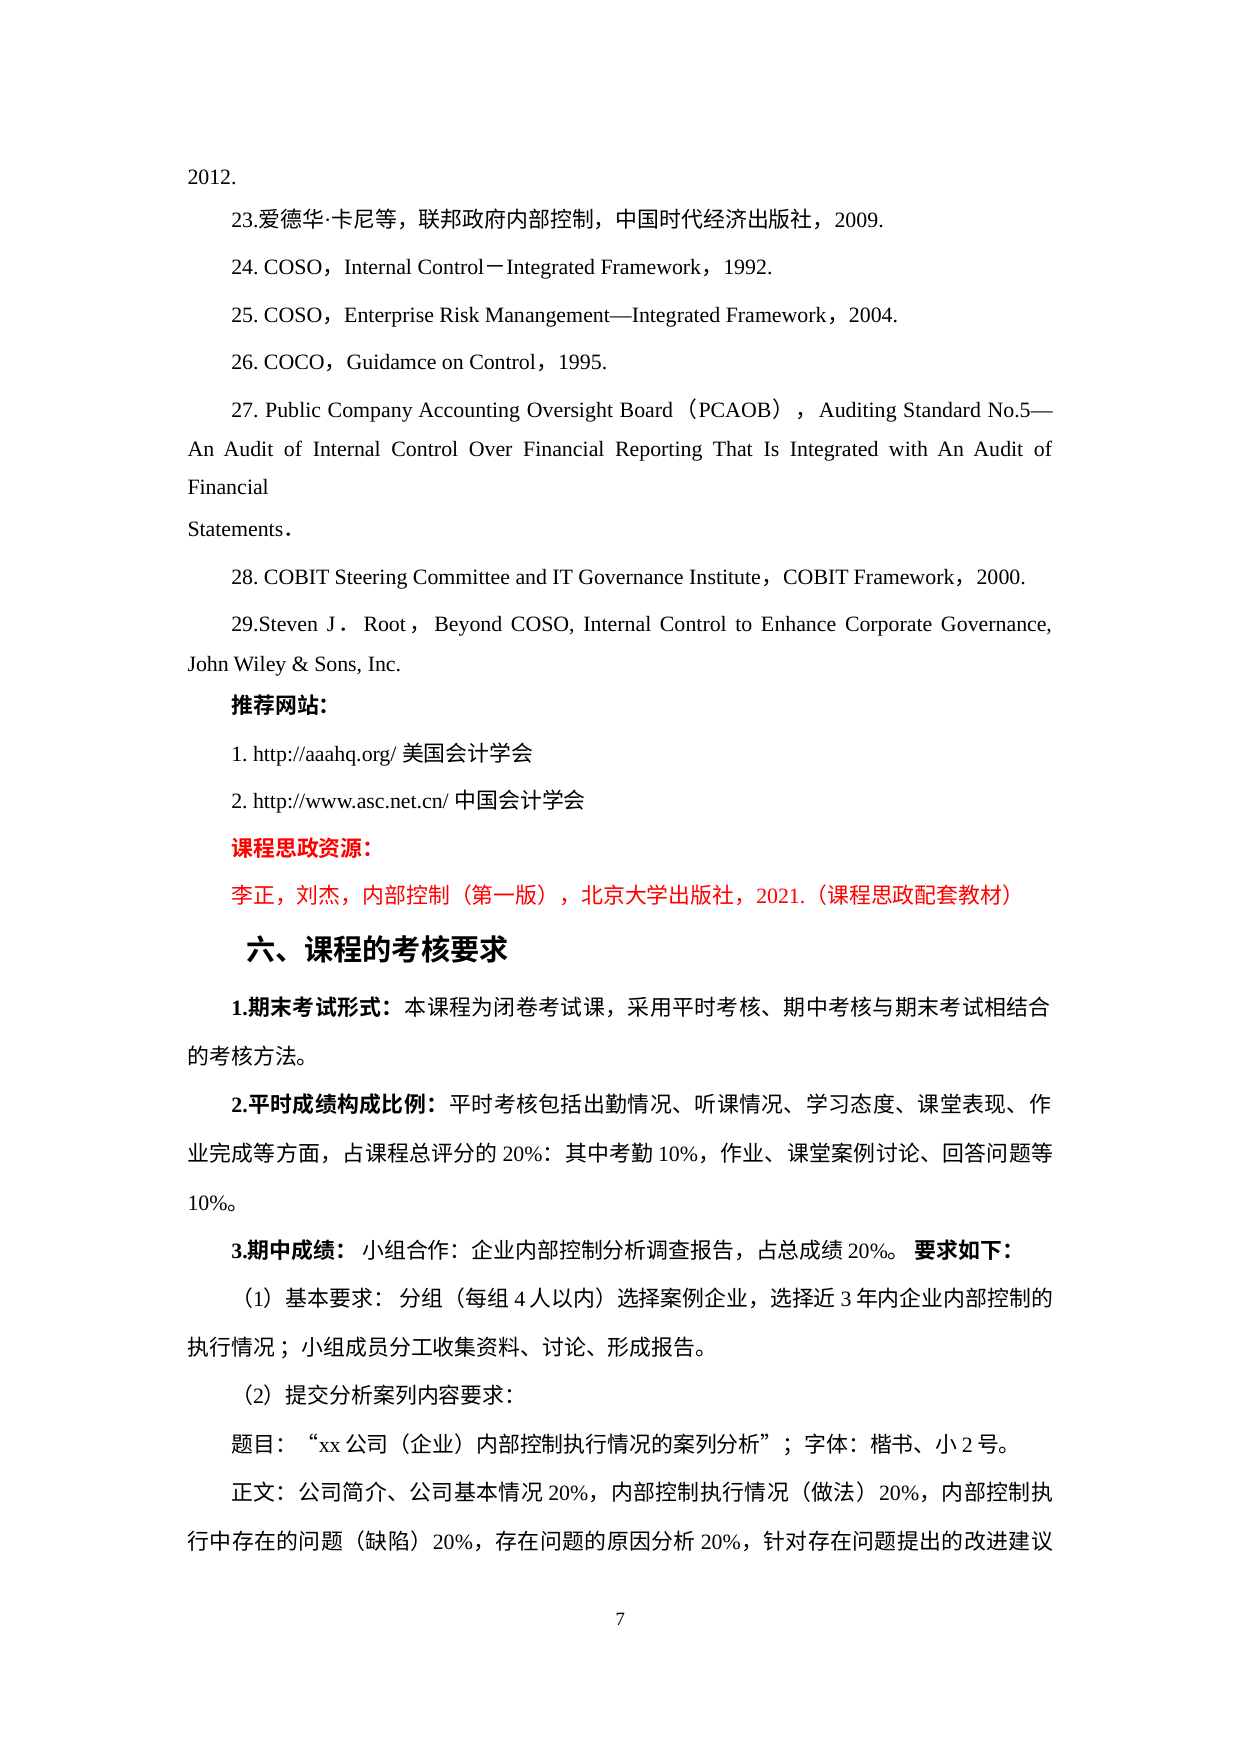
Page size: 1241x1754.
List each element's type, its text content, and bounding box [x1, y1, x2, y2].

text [187, 164, 1053, 189]
text 3.期中成绩： 小组合作：企业内部控制分析调查报告，占总成绩20%。 要求如下： [187, 1232, 1053, 1265]
text 1. http://aaahq.org/ 美国会计学会 [187, 736, 1053, 768]
text 李正，刘杰，内部控制（第一版），北京大学出版社，2021.（课程思政配套教材） [187, 878, 1053, 910]
text 1.期末考试形式：本课程为闭卷考试课，采用平时考核、期中考核与期末考试相结合的考核方法。 [187, 989, 1053, 1071]
text 题目：“xx公司（企业）内部控制执行情况的案列分析”；字体：楷书、小2号。 [187, 1426, 1053, 1459]
text （2）提交分析案列内容要求： [187, 1378, 1053, 1410]
text 26. COCO，Guidamce on Control，1995. [187, 344, 1053, 376]
text 2. http://www.asc.net.cn/ 中国会计学会 [187, 783, 1053, 815]
text （1）基本要求： 分组（每组4人以内）选择案例企业，选择近3年内企业内部控制的执行情况 ；小组成员分工收集资料、讨论、形成报告。 [187, 1281, 1053, 1362]
text 推荐网站： [187, 688, 1053, 720]
text 六、课程的考核要求 [187, 926, 1053, 968]
text 25. COSO，Enterprise Risk Manangement—Integrated Framework，2004. [187, 297, 1053, 328]
text 课程思政资源： [187, 831, 1053, 863]
text Statements． [187, 511, 1053, 543]
text 23.爱德华·卡尼等，联邦政府内部控制，中国时代经济出版社，2009. [187, 202, 1053, 233]
text 29.Steven J．Root，Beyond COSO, Internal Control to Enhance Corporate Governance, John Wiley & Sons, Inc. [187, 606, 1053, 676]
text 2.平时成绩构成比例：平时考核包括出勤情况、听课情况、学习态度、课堂表现、作业完成等方面，占课程总评分的20%：其中考勤10%，作业、课堂案例讨论、回答问题等10%。 [187, 1087, 1053, 1217]
text 28. COBIT Steering Committee and IT Governance Institute，COBIT Framework，2000. [187, 559, 1053, 591]
text 24. COSO，Internal Control－Integrated Framework，1992. [187, 249, 1053, 281]
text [187, 1474, 1053, 1556]
text 27. Public Company Accounting Oversight Board（PCAOB），Auditing Standard No.5—An Audit of Internal Control Over Financial Reporting That Is Integrated with An Audit of Financial [187, 392, 1053, 499]
